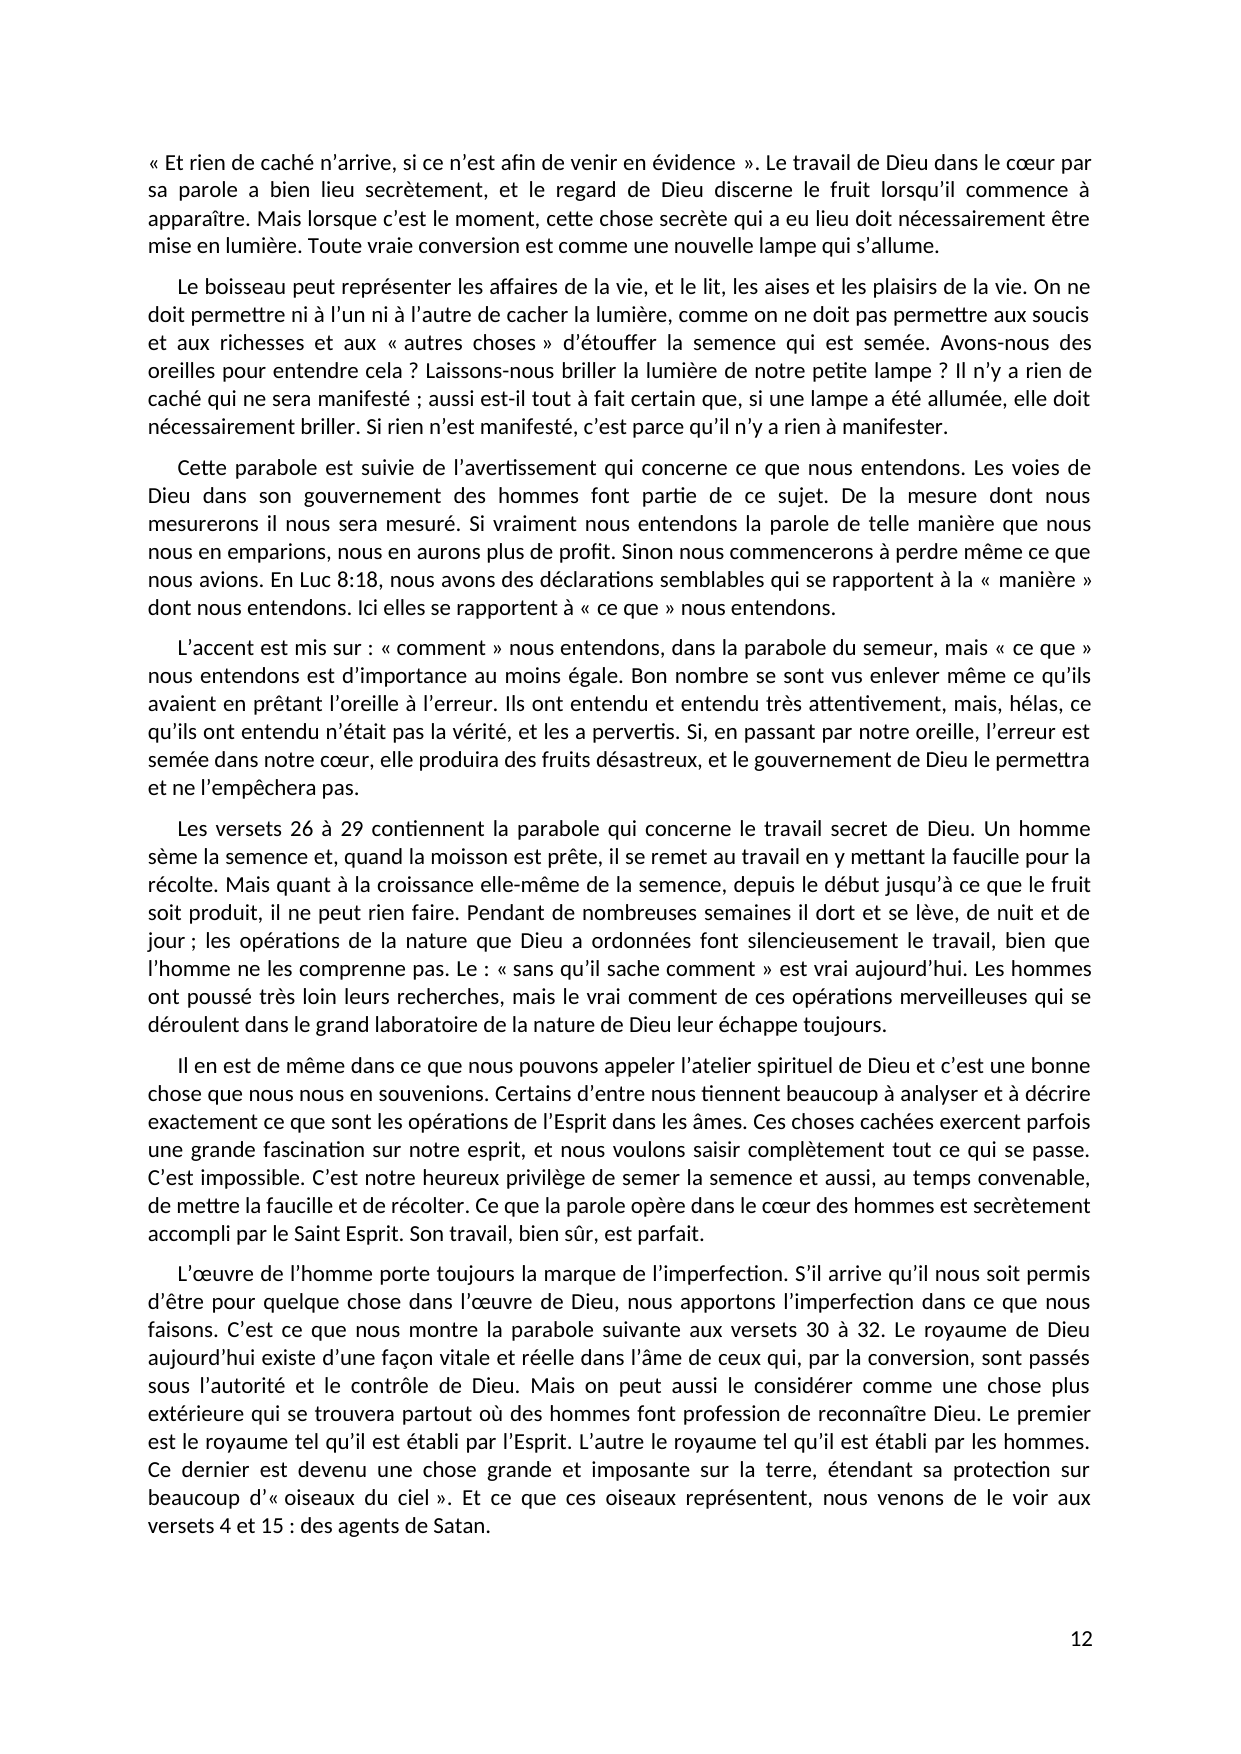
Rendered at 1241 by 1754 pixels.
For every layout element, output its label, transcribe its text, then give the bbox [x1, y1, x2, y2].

text Il en est de même dans ce que nous pouvons appeler l’atelier spirituel de Dieu et c’est une bonne chose que nous nous en souvenions. Certains d’entre nous tiennent beaucoup à analyser et à décrire exactement ce que sont les opérations de l’Esprit dans les âmes. Ces choses cachées exercent parfois une grande fascination sur notre esprit, et nous voulons saisir complètement tout ce qui se passe. C’est impossible. C’est notre heureux privilège de semer la semence et aussi, au temps convenable, de mettre la faucille et de récolter. Ce que la parole opère dans le cœur des hommes est secrètement accompli par le Saint Esprit. Son travail, bien sûr, est parfait. [148, 1051, 1093, 1247]
text Le boisseau peut représenter les affaires de la vie, et le lit, les aises et les plaisirs de la vie. On ne doit permettre ni à l’un ni à l’autre de cacher la lumière, comme on ne doit pas permettre aux soucis et aux richesses et aux « autres choses » d’étouffer la semence qui est semée. Avons-nous des oreilles pour entendre cela ? Laissons-nous briller la lumière de notre petite lampe ? Il n’y a rien de caché qui ne sera manifesté ; aussi est-il tout à fait certain que, si une lampe a été allumée, elle doit nécessairement briller. Si rien n’est manifesté, c’est parce qu’il n’y a rien à manifester. [148, 272, 1093, 440]
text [148, 148, 1093, 260]
text Cette parabole est suivie de l’avertissement qui concerne ce que nous entendons. Les voies de Dieu dans son gouvernement des hommes font partie de ce sujet. De la mesure dont nous mesurerons il nous sera mesuré. Si vraiment nous entendons la parole de telle manière que nous nous en emparions, nous en aurons plus de profit. Sinon nous commencerons à perdre même ce que nous avions. En Luc 8:18, nous avons des déclarations semblables qui se rapportent à la « manière » dont nous entendons. Ici elles se rapportent à « ce que » nous entendons. [148, 453, 1093, 621]
text Les versets 26 à 29 contiennent la parabole qui concerne le travail secret de Dieu. Un homme sème la semence et, quand la moisson est prête, il se remet au travail en y mettant la faucille pour la récolte. Mais quant à la croissance elle-même de la semence, depuis le début jusqu’à ce que le fruit soit produit, il ne peut rien faire. Pendant de nombreuses semaines il dort et se lève, de nuit et de jour ; les opérations de la nature que Dieu a ordonnées font silencieusement le travail, bien que l’homme ne les comprenne pas. Le : « sans qu’il sache comment » est vrai aujourd’hui. Les hommes ont poussé très loin leurs recherches, mais le vrai comment de ces opérations merveilleuses qui se déroulent dans le grand laboratoire de la nature de Dieu leur échappe toujours. [148, 814, 1093, 1038]
text L’accent est mis sur : « comment » nous entendons, dans la parabole du semeur, mais « ce que » nous entendons est d’importance au moins égale. Bon nombre se sont vus enlever même ce qu’ils avaient en prêtant l’oreille à l’erreur. Ils ont entendu et entendu très attentivement, mais, hélas, ce qu’ils ont entendu n’était pas la vérité, et les a pervertis. Si, en passant par notre oreille, l’erreur est semée dans notre cœur, elle produira des fruits désastreux, et le gouvernement de Dieu le permettra et ne l’empêchera pas. [148, 633, 1093, 802]
text L’œuvre de l’homme porte toujours la marque de l’imperfection. S’il arrive qu’il nous soit permis d’être pour quelque chose dans l’œuvre de Dieu, nous apportons l’imperfection dans ce que nous faisons. C’est ce que nous montre la parabole suivante aux versets 30 à 32. Le royaume de Dieu aujourd’hui existe d’une façon vitale et réelle dans l’âme de ceux qui, par la conversion, sont passés sous l’autorité et le contrôle de Dieu. Mais on peut aussi le considérer comme une chose plus extérieure qui se trouvera partout où des hommes font profession de reconnaître Dieu. Le premier est le royaume tel qu’il est établi par l’Esprit. L’autre le royaume tel qu’il est établi par les hommes. Ce dernier est devenu une chose grande et imposante sur la terre, étendant sa protection sur beaucoup d’« oiseaux du ciel ». Et ce que ces oiseaux représentent, nous venons de le voir aux versets 4 et 15 : des agents de Satan. [148, 1259, 1093, 1539]
